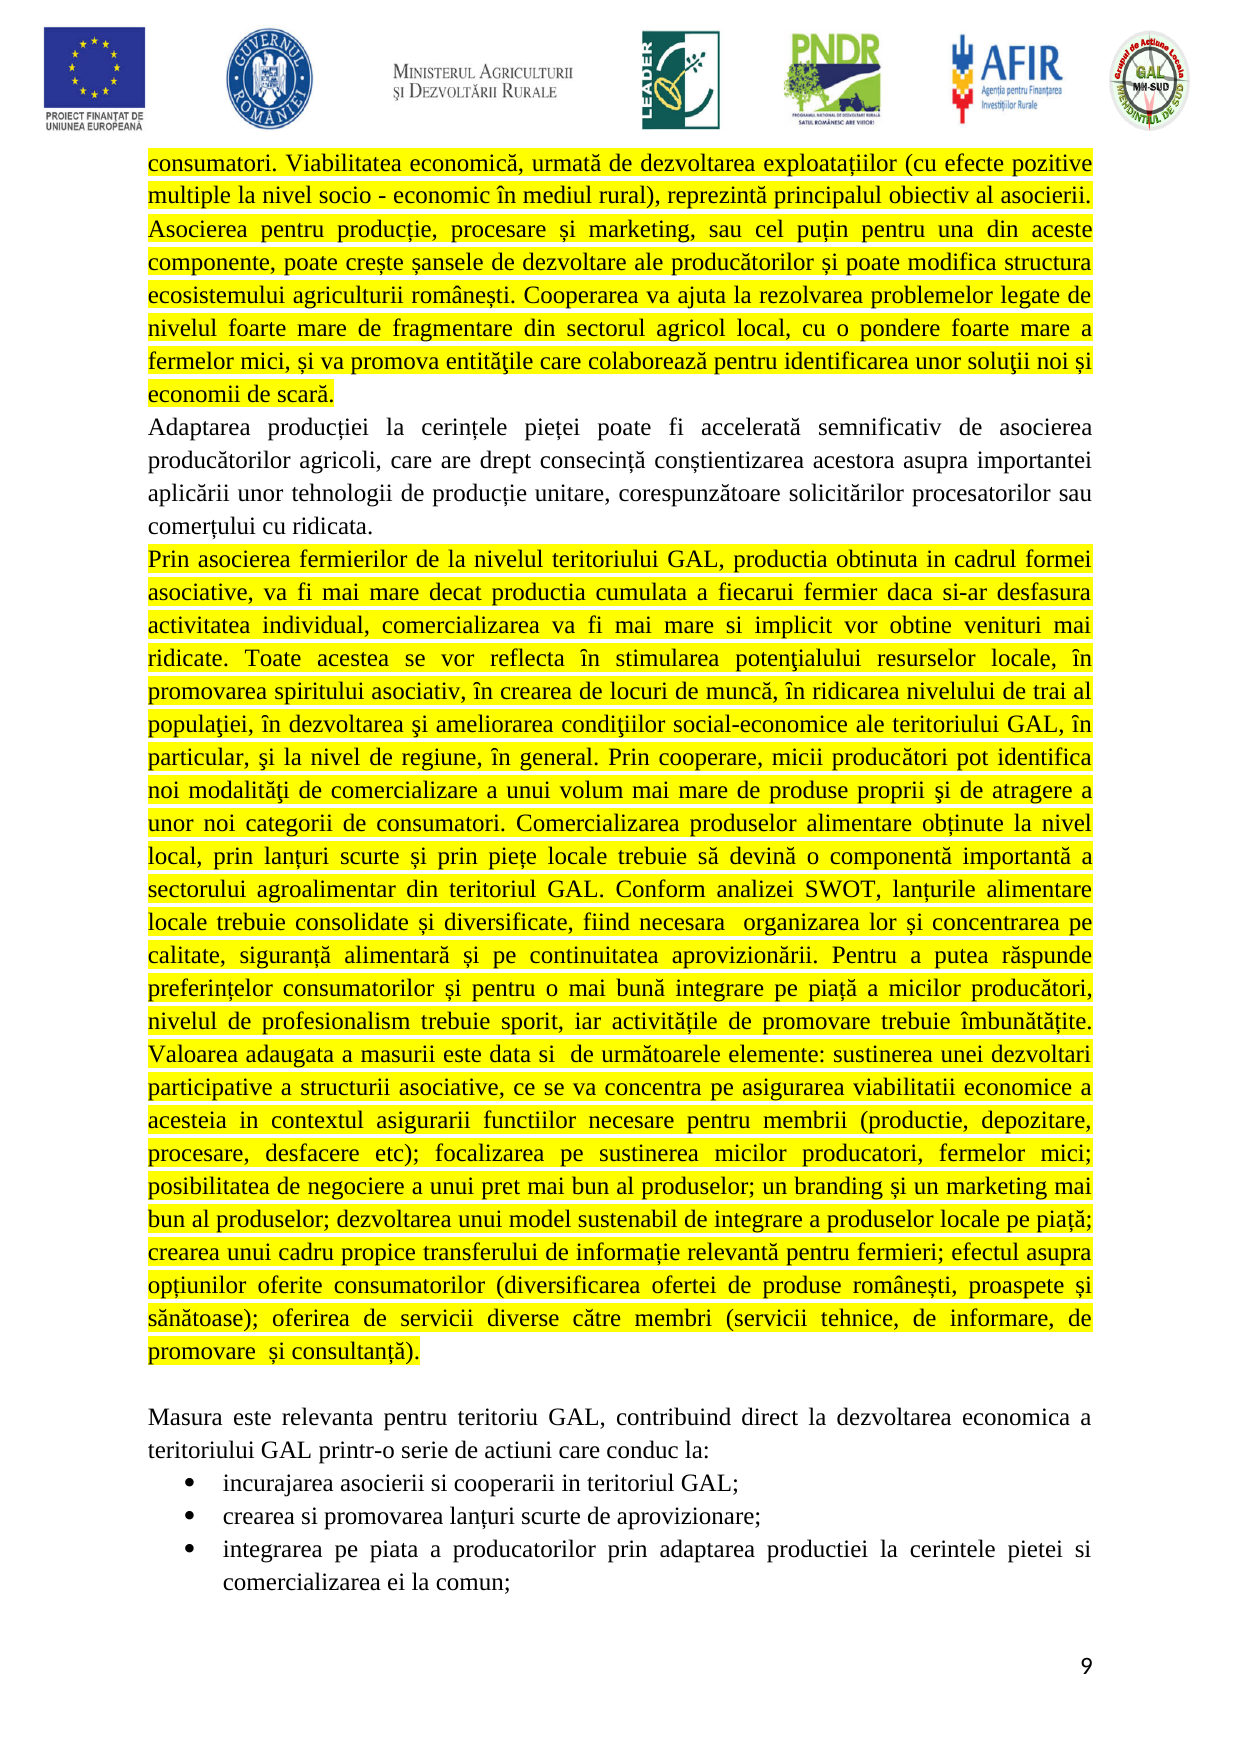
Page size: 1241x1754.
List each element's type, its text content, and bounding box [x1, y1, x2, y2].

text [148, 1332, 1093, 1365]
picture [15, 19, 1210, 132]
list incurajarea asocierii si cooperarii in teritoriul GAL; [185, 1468, 1093, 1497]
text Adaptarea producției la cerințele pieței poate fi accelerată semnificativ de asocierea producătorilor agricoli, care are drept consecință conștientizarea acestora asupra importantei aplicării unor tehnologii de producție unitare, corespunzătoare solicitărilor procesatorilor sau comerțului cu ridicata. [148, 412, 1093, 539]
text Masura este relevanta pentru teritoriu GAL, contribuind direct la dezvoltarea economica a teritoriului GAL printr-o serie de actiuni care conduc la: [148, 1402, 1093, 1464]
list crearea si promovarea lanțuri scurte de aprovizionare; [185, 1501, 1093, 1530]
list integrarea pe piata a producatorilor prin adaptarea productiei la cerintele pietei si comercializarea ei la comun; [185, 1534, 1093, 1596]
